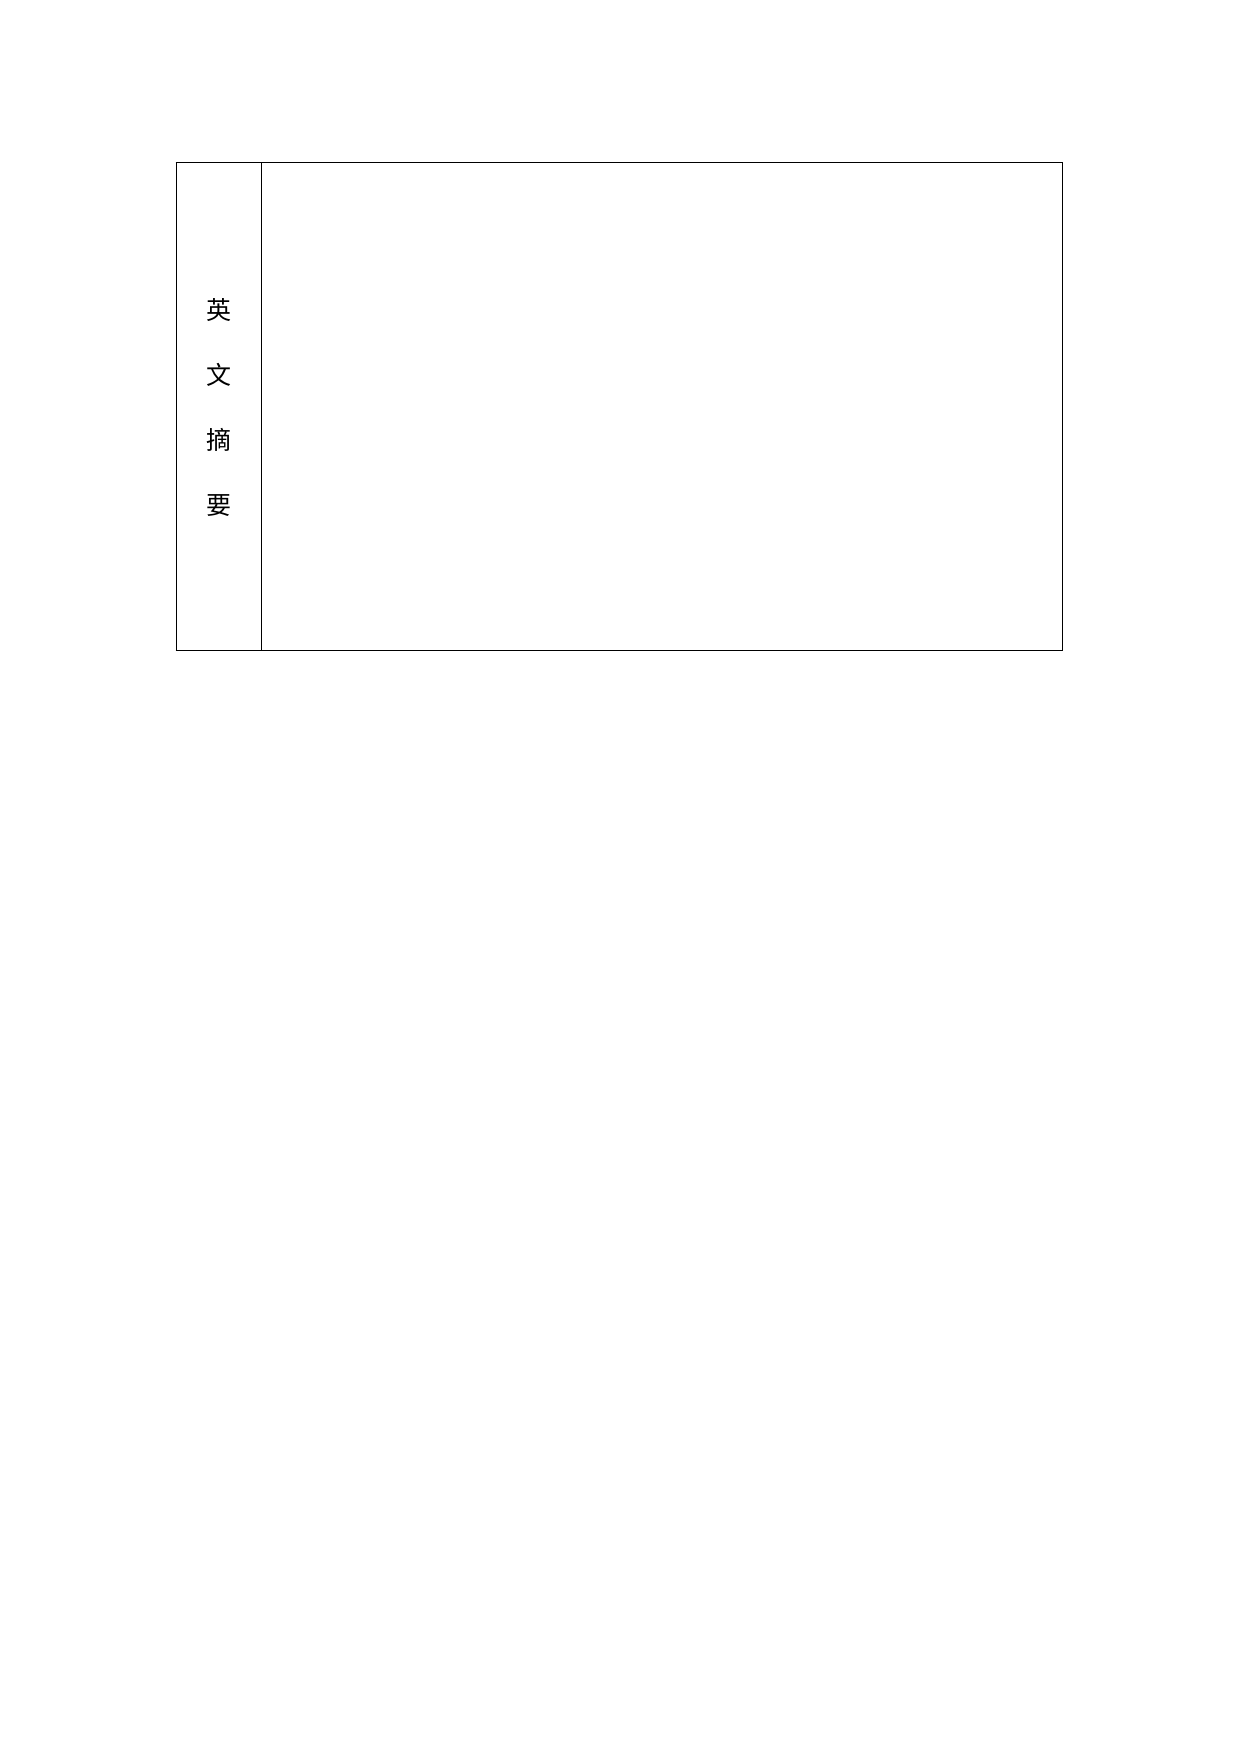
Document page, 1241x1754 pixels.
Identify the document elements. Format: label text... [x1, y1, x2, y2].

table_cell [262, 163, 1062, 650]
table_cell 英 文 摘 要 [177, 163, 261, 650]
